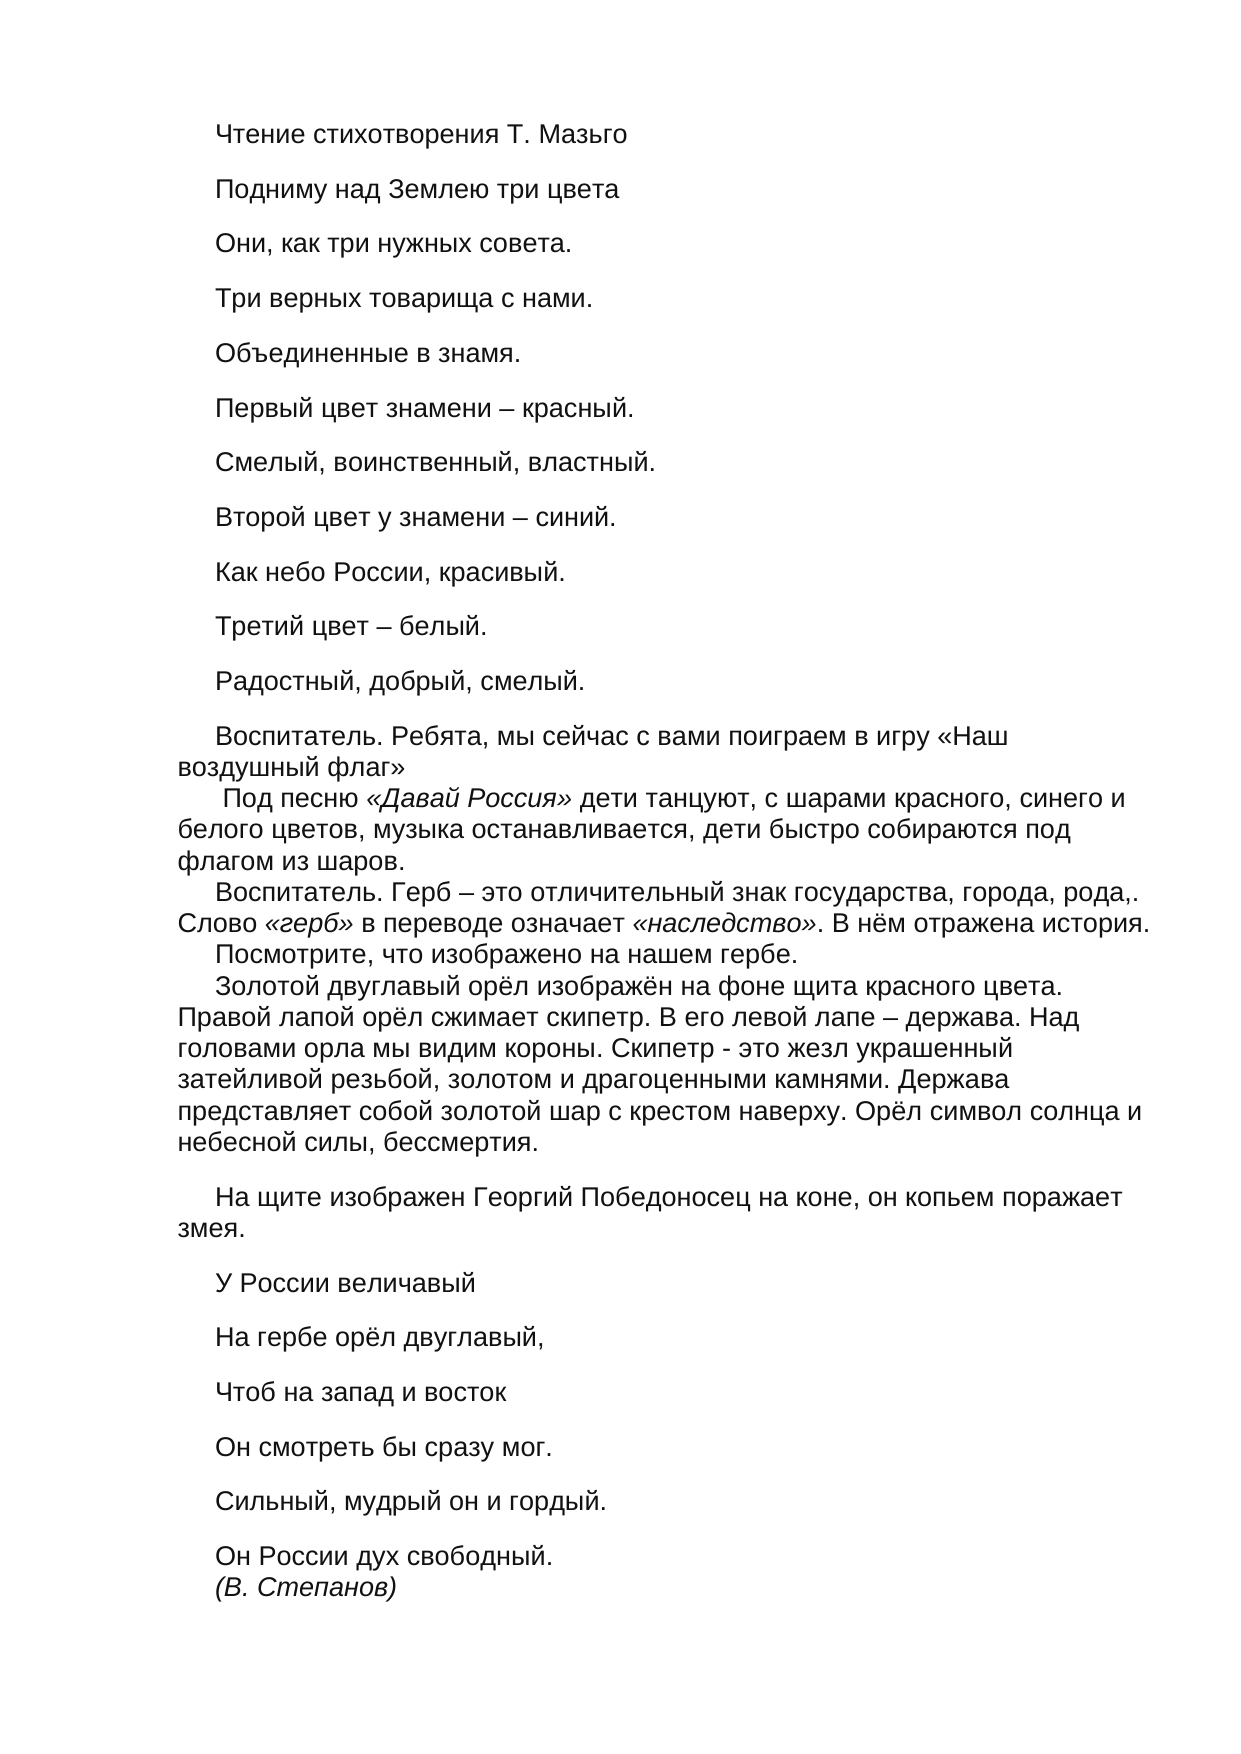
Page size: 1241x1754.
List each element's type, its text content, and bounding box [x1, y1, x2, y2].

text У России величавый [177, 1267, 1152, 1298]
text Радостный, добрый, смелый. [177, 665, 1152, 696]
text Первый цвет знамени – красный. [177, 392, 1152, 423]
text Воспитатель. Герб – это отличительный знак государства, города, рода,. Слово «герб» в переводе означает «наследство». В нём отражена история. [177, 876, 1152, 938]
text Подниму над Землею три цвета [177, 173, 1152, 204]
text На гербе орёл двуглавый, [177, 1321, 1152, 1352]
text Сильный, мудрый он и гордый. [177, 1485, 1152, 1517]
text (В. Степанов) [177, 1571, 1152, 1602]
text Он смотреть бы сразу мог. [177, 1431, 1152, 1462]
text Золотой двуглавый орёл изображён на фоне щита красного цвета. Правой лапой орёл сжимает скипетр. В его левой лапе – держава. Над головами орла мы видим короны. Скипетр - это жезл украшенный затейливой резьбой, золотом и драгоценными камнями. Держава представляет собой золотой шар с крестом наверху. Орёл символ солнца и небесной силы, бессмертия. [177, 970, 1152, 1157]
text Второй цвет у знамени – синий. [177, 501, 1152, 532]
text Он России дух свободный. [177, 1540, 1152, 1571]
text Они, как три нужных совета. [177, 227, 1152, 259]
text Чтоб на запад и восток [177, 1376, 1152, 1407]
text Посмотрите, что изображено на нашем гербе. [177, 938, 1152, 970]
text Под песню «Давай Россия» дети танцуют, с шарами красного, синего и белого цветов, музыка останавливается, дети быстро собираются под флагом из шаров. [177, 782, 1152, 876]
text Третий цвет – белый. [177, 610, 1152, 642]
text Как небо России, красивый. [177, 556, 1152, 587]
text Три верных товарища с нами. [177, 282, 1152, 313]
text Объединенные в знамя. [177, 337, 1152, 368]
text На щите изображен Георгий Победоносец на коне, он копьем поражает змея. [177, 1181, 1152, 1243]
text Чтение стихотворения Т. Мазьго [177, 118, 1152, 149]
text Воспитатель. Ребята, мы сейчас с вами поиграем в игру «Наш воздушный флаг» [177, 720, 1152, 782]
text Смелый, воинственный, властный. [177, 446, 1152, 477]
